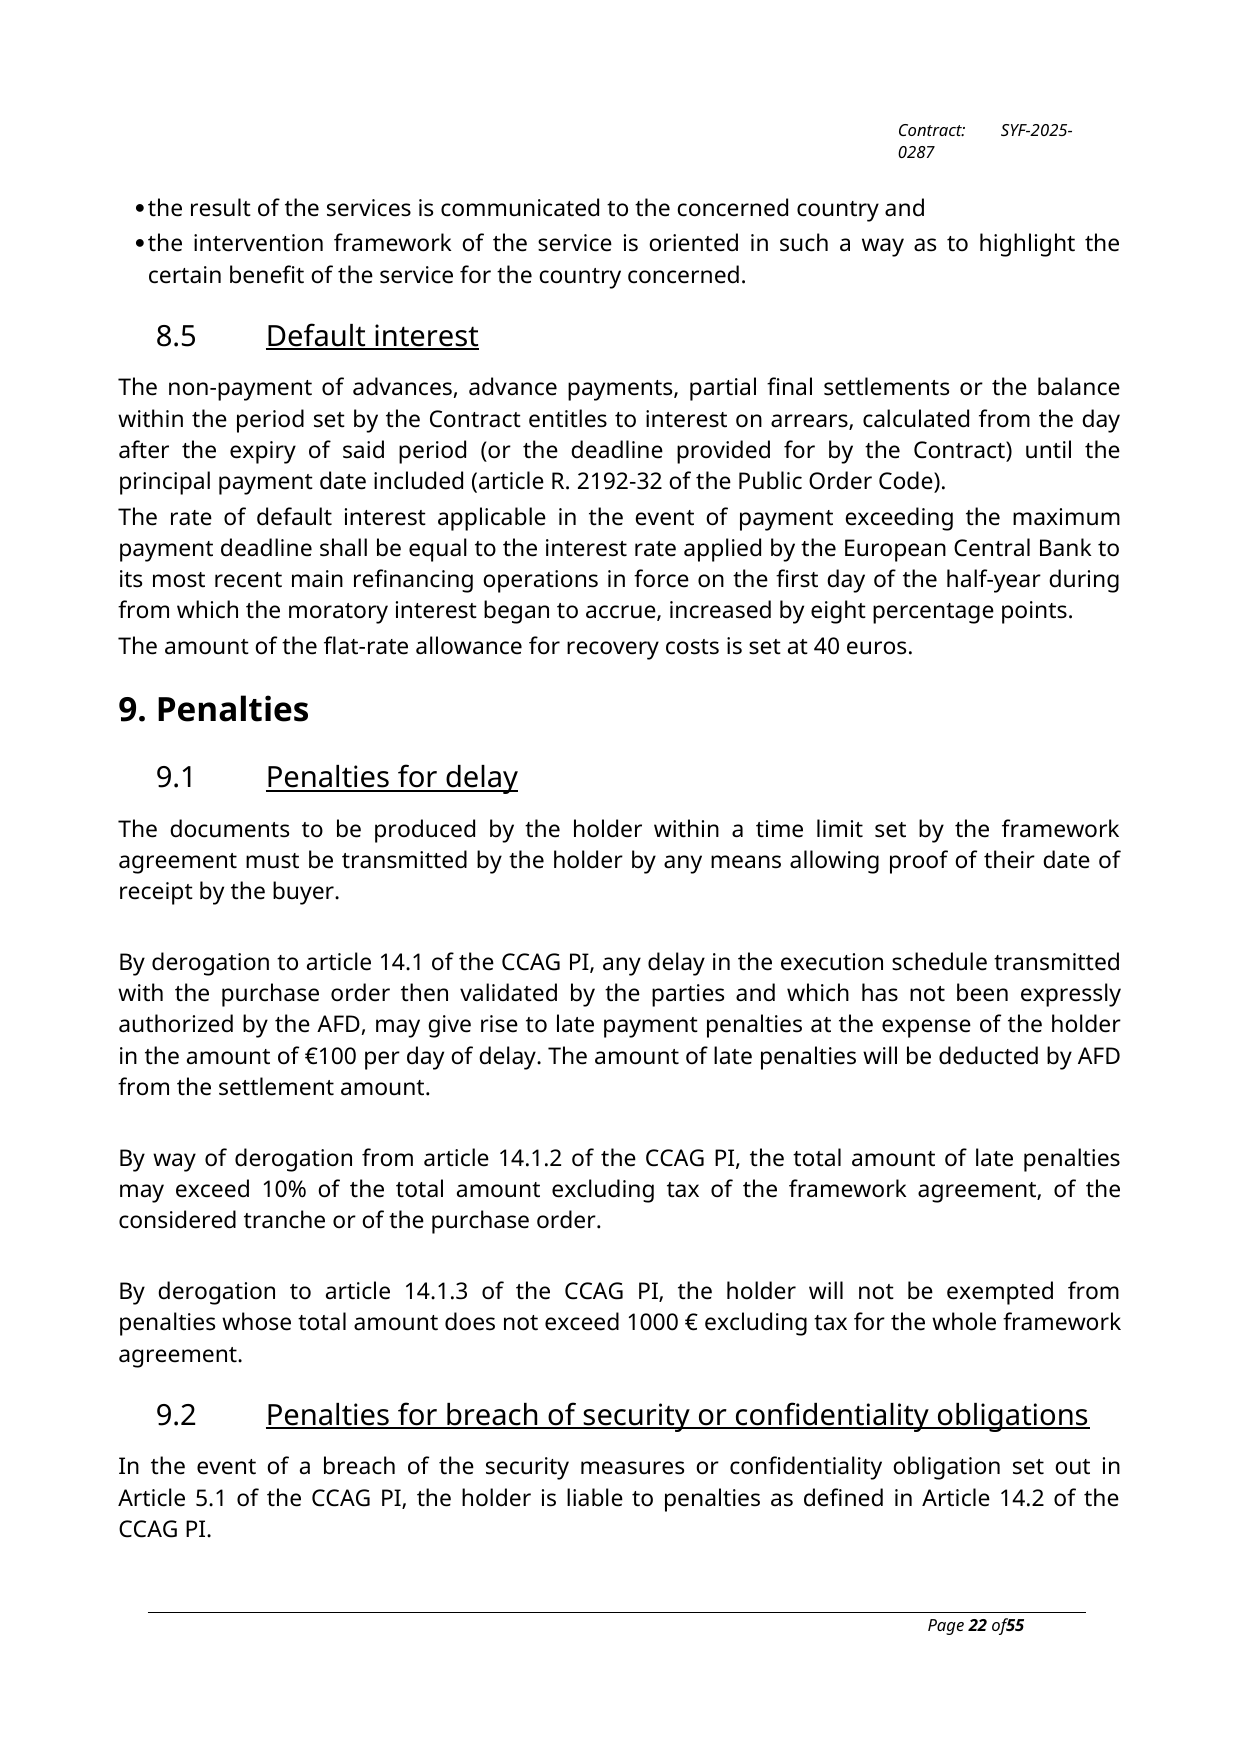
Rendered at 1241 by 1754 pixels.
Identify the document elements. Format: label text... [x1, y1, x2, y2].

text In the event of a breach of the security measures or confidentiality obligation set out in Article 5.1 of the CCAG PI, the holder is liable to penalties as defined in Article 14.2 of the CCAG PI. [118, 1450, 1122, 1544]
text By way of derogation from article 14.1.2 of the CCAG PI, the total amount of late penalties may exceed 10% of the total amount excluding tax of the framework agreement, of the considered tranche or of the purchase order. [118, 1142, 1122, 1236]
text The amount of the flat-rate allowance for recovery costs is set at 40 euros. [118, 629, 1122, 661]
list the intervention framework of the service is oriented in such a way as to highlight the certain benefit of the service for the country concerned. [136, 227, 1122, 290]
text The documents to be produced by the holder within a time limit set by the framework agreement must be transmitted by the holder by any means allowing proof of their date of receipt by the buyer. [118, 813, 1122, 906]
text Default interest [156, 315, 1122, 354]
text The rate of default interest applicable in the event of payment exceeding the maximum payment deadline shall be equal to the interest rate applied by the European Central Bank to its most recent main refinancing operations in force on the first day of the half-year during from which the moratory interest began to accrue, increased by eight percentage points. [118, 500, 1122, 625]
text Penalties for delay [156, 756, 1122, 796]
text By derogation to article 14.1 of the CCAG PI, any delay in the execution schedule transmitted with the purchase order then validated by the parties and which has not been expressly authorized by the AFD, may give rise to late payment penalties at the expense of the holder in the amount of €100 per day of delay. The amount of late penalties will be deducted by AFD from the settlement amount. [118, 946, 1122, 1102]
text Penalties [118, 686, 1122, 731]
text Penalties for breach of security or confidentiality obligations [156, 1394, 1122, 1433]
text The non-payment of advances, advance payments, partial final settlements or the balance within the period set by the Contract entitles to interest on arrears, calculated from the day after the expiry of said period (or the deadline provided for by the Contract) until the principal payment date included (article R. 2192-32 of the Public Order Code). [118, 371, 1122, 496]
list the result of the services is communicated to the concerned country and [136, 192, 1122, 223]
text By derogation to article 14.1.3 of the CCAG PI, the holder will not be exempted from penalties whose total amount does not exceed 1000 € excluding tax for the whole framework agreement. [118, 1275, 1122, 1369]
